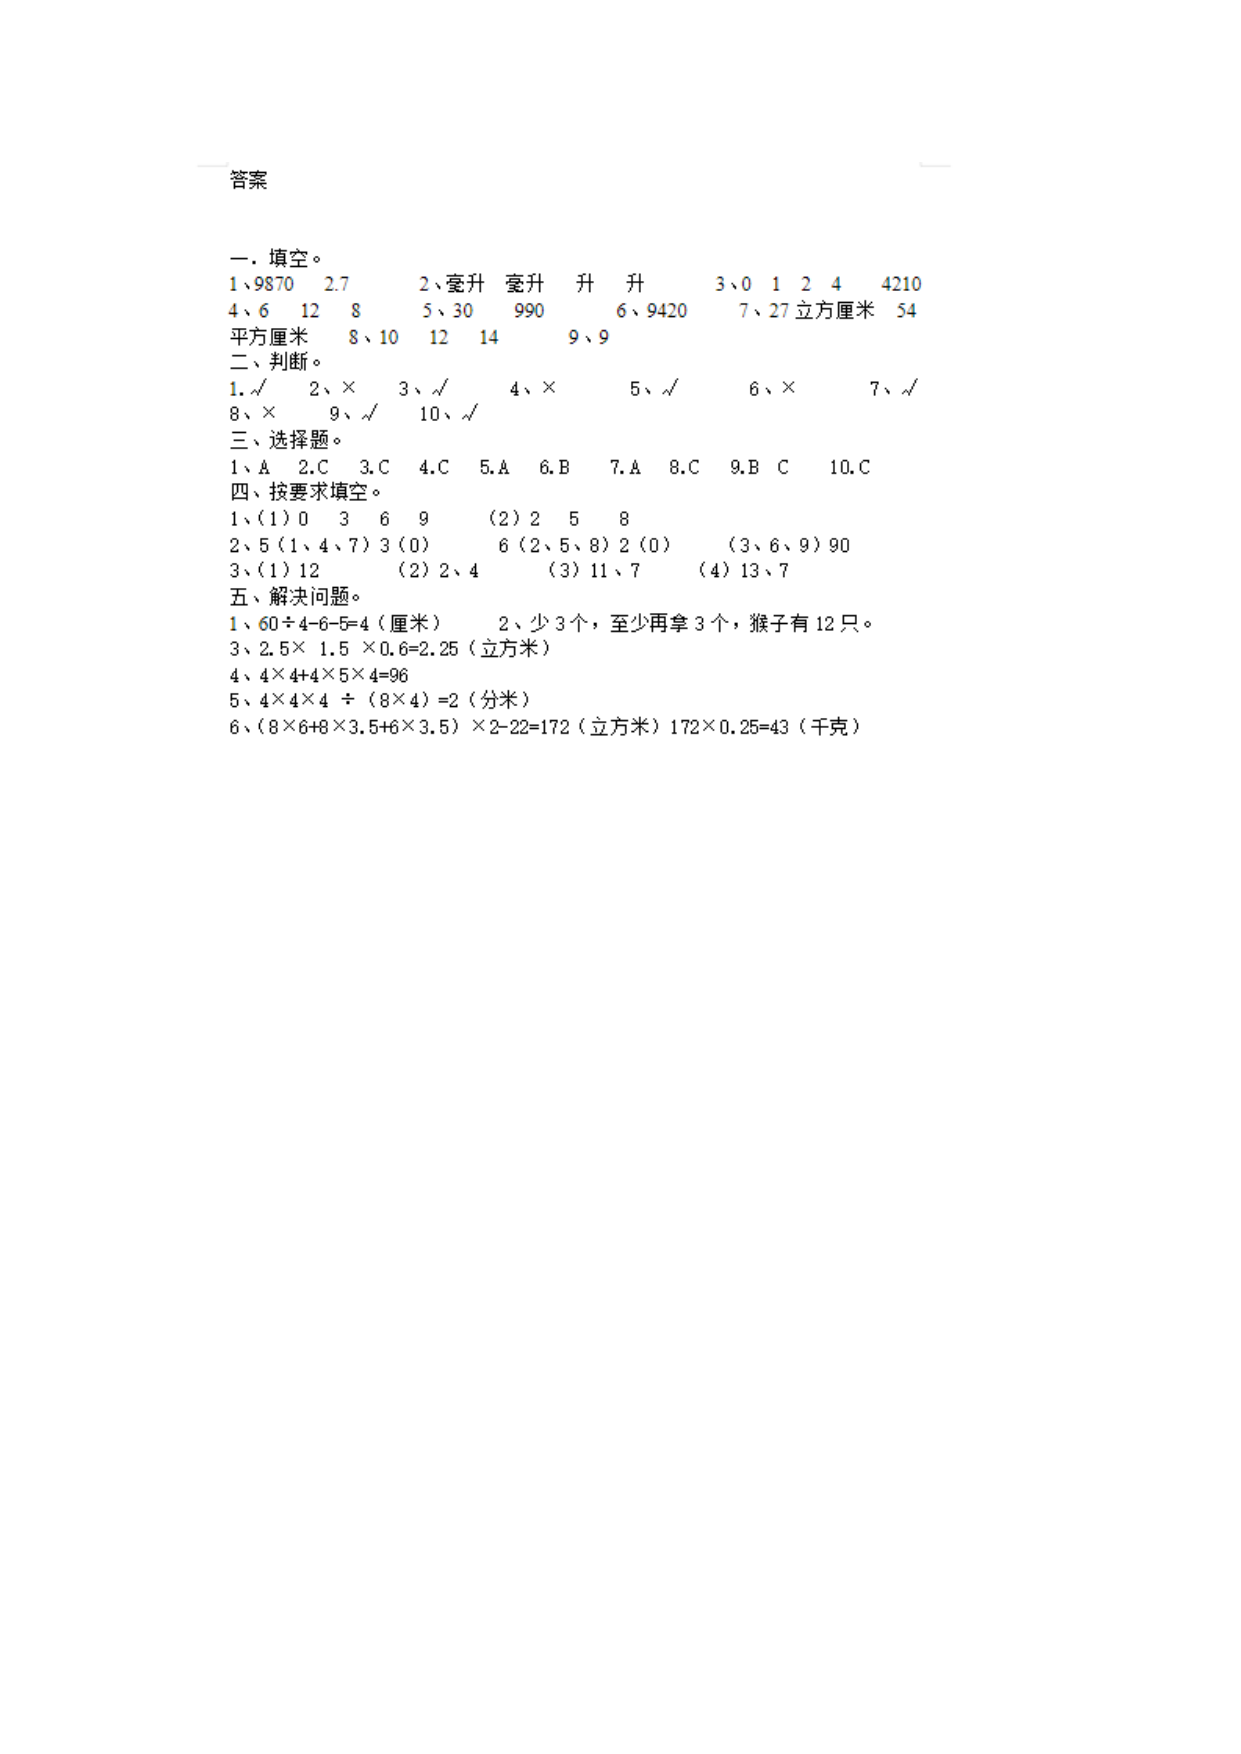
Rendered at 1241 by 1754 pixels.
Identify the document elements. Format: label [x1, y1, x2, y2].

picture [187, 162, 989, 753]
